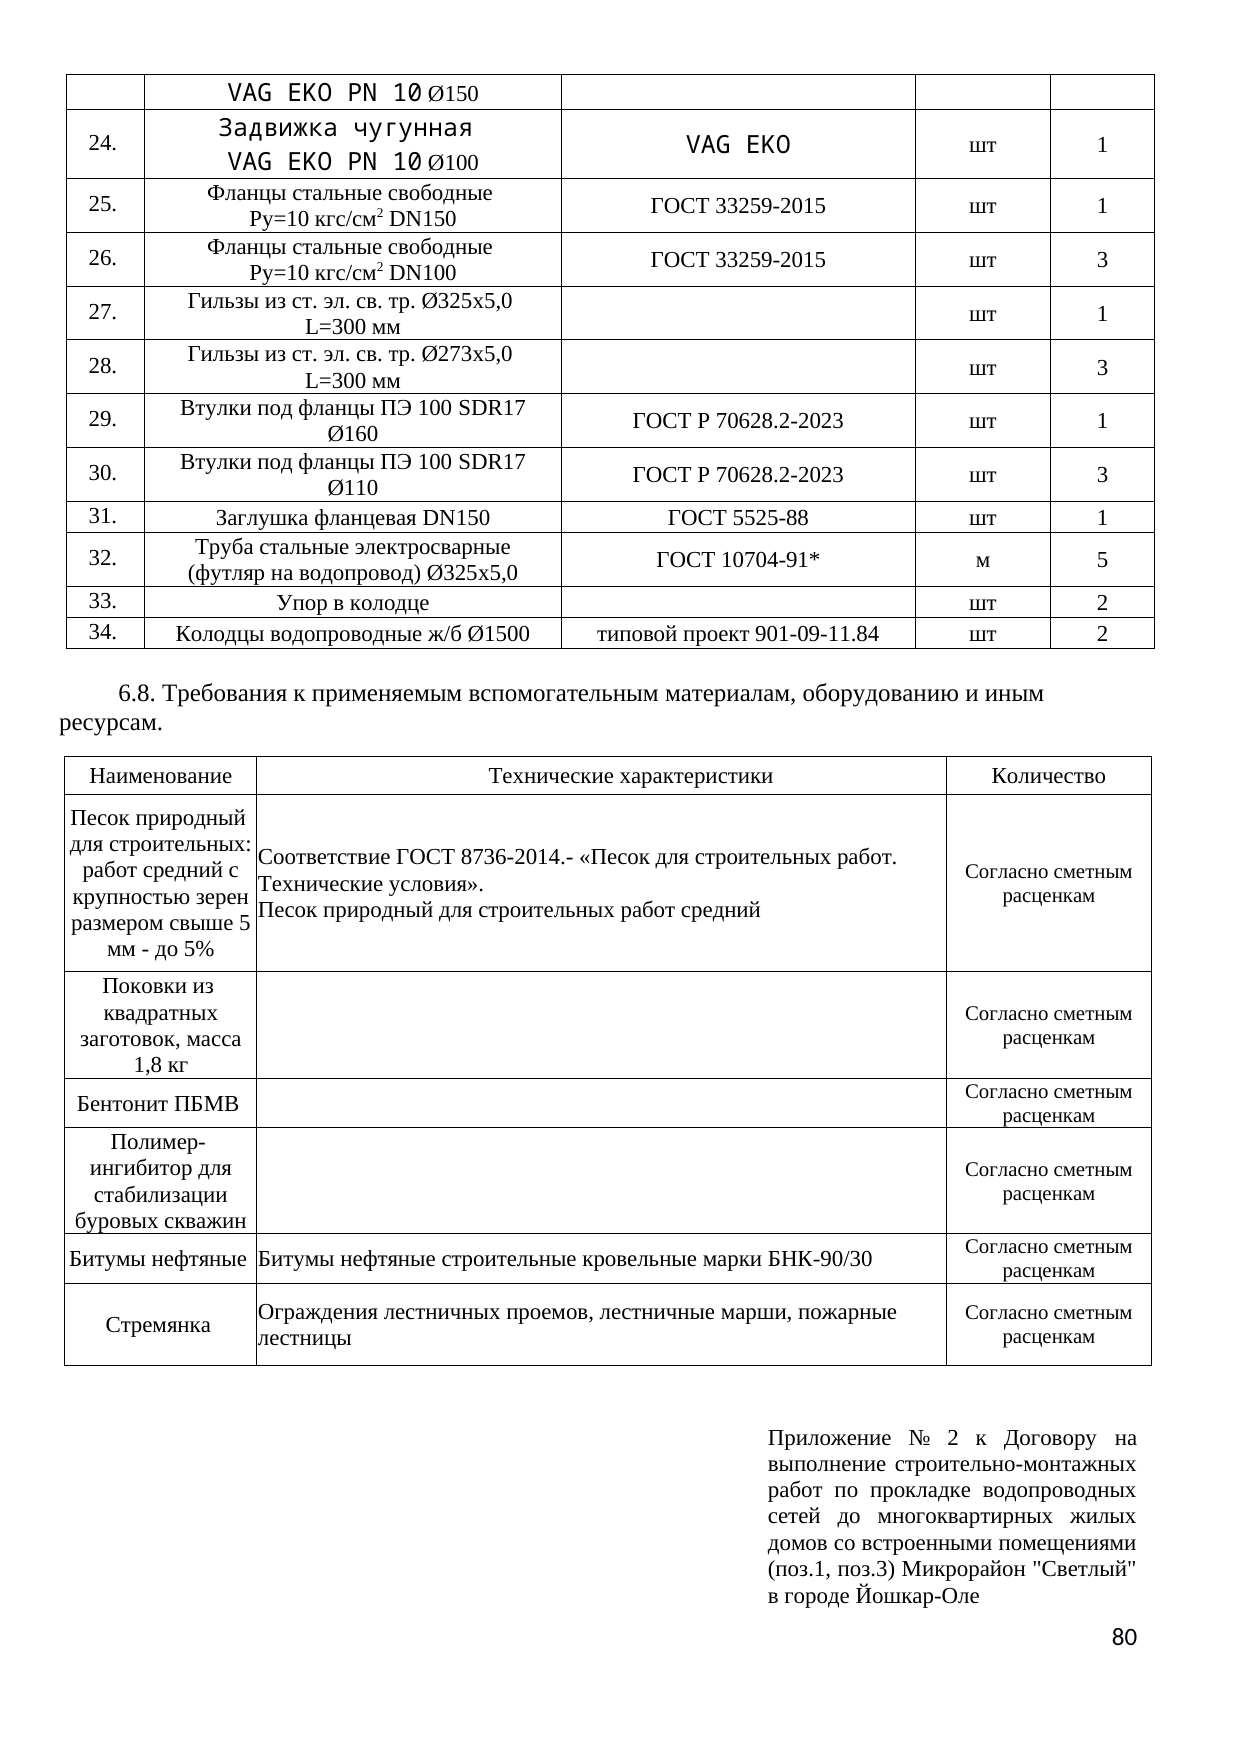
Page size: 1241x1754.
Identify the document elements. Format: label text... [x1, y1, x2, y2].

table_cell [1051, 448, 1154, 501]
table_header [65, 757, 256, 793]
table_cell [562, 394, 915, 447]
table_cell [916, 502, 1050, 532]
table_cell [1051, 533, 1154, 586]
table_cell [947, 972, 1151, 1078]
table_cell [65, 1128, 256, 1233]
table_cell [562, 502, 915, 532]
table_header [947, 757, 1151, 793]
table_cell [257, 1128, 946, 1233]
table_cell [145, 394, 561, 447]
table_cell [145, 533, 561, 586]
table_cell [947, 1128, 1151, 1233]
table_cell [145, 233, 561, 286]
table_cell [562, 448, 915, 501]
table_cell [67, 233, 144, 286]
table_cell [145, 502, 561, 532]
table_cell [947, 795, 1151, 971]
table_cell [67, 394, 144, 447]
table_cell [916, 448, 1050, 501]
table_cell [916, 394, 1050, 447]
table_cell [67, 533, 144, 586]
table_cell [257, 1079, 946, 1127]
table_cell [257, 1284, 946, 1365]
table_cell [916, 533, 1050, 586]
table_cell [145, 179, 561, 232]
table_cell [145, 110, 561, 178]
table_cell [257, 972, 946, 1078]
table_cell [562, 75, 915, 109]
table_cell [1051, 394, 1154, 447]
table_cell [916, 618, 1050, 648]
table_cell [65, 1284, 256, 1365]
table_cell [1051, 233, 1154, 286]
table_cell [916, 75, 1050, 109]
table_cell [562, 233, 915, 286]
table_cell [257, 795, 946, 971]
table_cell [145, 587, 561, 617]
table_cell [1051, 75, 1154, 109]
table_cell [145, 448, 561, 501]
text Приложение № 2 к Договору на выполнение строительно-монтажных работ по прокладке водопроводных сетей до многоквартирных жилых домов со встроенными помещениями (поз.1, поз.3) Микрорайон "Светлый" в городе Йошкар-Оле [768, 1423, 1137, 1608]
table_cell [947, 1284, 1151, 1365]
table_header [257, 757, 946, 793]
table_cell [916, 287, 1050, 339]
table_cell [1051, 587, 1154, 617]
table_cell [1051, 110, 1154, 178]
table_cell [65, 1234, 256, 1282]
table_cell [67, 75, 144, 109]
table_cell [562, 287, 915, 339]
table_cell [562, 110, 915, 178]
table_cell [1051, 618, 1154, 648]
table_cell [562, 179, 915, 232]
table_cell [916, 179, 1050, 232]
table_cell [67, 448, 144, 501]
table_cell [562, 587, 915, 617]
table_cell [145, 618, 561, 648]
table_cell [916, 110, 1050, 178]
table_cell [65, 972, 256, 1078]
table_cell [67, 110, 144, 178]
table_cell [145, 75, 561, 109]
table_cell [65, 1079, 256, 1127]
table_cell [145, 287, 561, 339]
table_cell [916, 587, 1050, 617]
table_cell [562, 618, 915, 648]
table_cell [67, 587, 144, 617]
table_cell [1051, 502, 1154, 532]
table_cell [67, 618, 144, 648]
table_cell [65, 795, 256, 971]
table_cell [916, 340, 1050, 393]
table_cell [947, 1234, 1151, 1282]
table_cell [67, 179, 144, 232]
text 6.8. Требования к применяемым вспомогательным материалам, оборудованию и иным ресурсам. [59, 678, 1137, 735]
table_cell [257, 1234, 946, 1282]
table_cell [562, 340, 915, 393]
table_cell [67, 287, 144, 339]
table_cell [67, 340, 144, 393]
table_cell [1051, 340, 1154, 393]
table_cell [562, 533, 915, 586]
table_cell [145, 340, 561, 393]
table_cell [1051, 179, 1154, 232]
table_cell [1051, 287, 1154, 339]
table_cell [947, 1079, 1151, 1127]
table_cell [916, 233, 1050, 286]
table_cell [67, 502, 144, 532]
